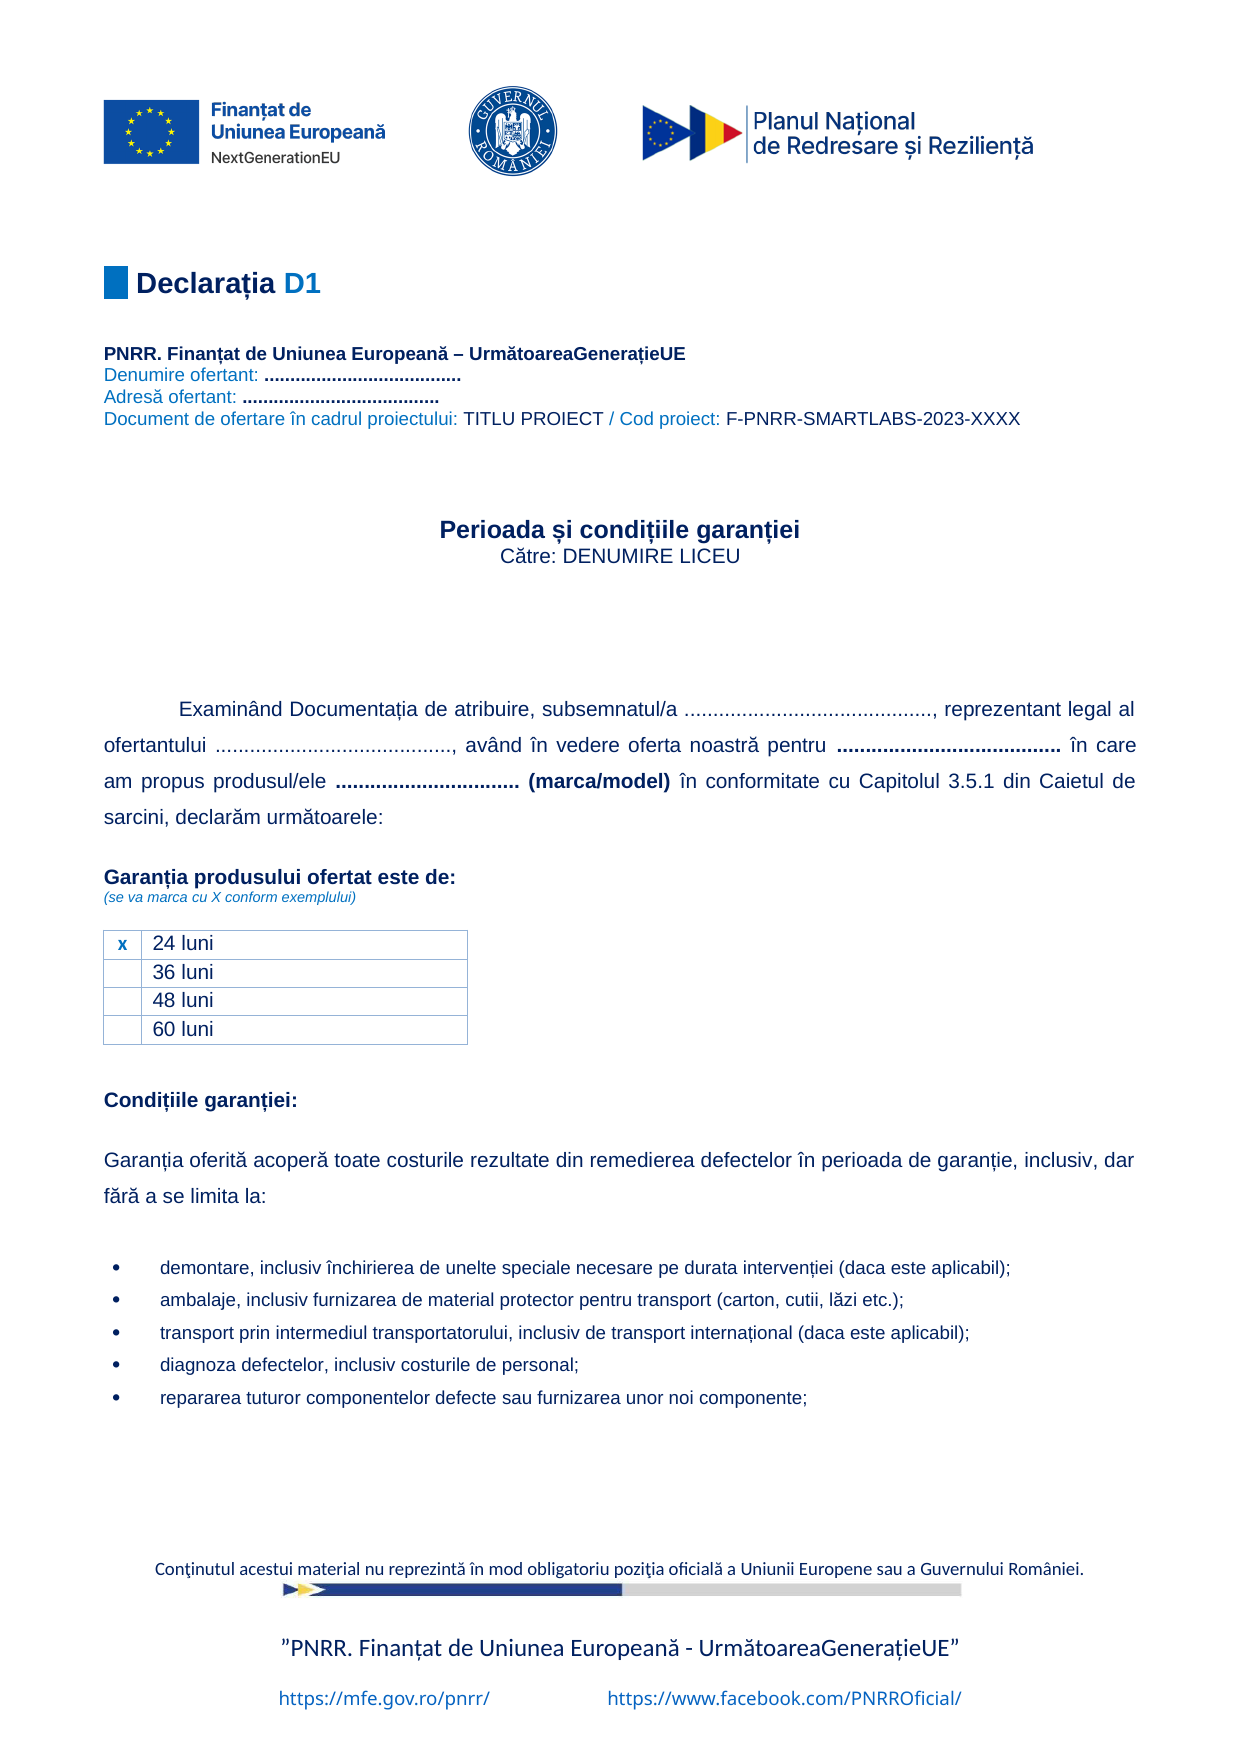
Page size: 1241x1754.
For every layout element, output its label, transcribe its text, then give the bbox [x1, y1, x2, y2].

table_cell [104, 1016, 141, 1044]
list ambalaje, inclusiv furnizarea de material protector pentru transport (carton, cutii, lăzi etc.); [113, 1289, 1137, 1311]
table_cell [104, 960, 141, 987]
text Denumire ofertant: ...................................... [103, 364, 1137, 386]
picture [277, 1579, 963, 1599]
list diagnoza defectelor, inclusiv costurile de personal; [113, 1354, 1137, 1376]
table_cell 48 luni [142, 988, 467, 1015]
list repararea tuturor componentelor defecte sau furnizarea unor noi componente; [113, 1387, 1137, 1408]
table_cell 36 luni [142, 960, 467, 987]
text Perioada și condițiile garanției [103, 515, 1137, 544]
text Garanția oferită acoperă toate costurile rezultate din remedierea defectelor în perioada de garanție, inclusiv, dar fără a se limita la: [103, 1148, 1137, 1208]
table_header 24 luni [142, 931, 467, 958]
table_header x [104, 931, 141, 958]
text ... Declarația D1 [128, 266, 1137, 299]
text Condițiile garanției: [103, 1088, 1137, 1112]
picture [66, 75, 1041, 191]
text Către: DENUMIRE LICEU [103, 544, 1137, 568]
table_cell 60 luni [142, 1016, 467, 1044]
text Garanția produsului ofertat este de: [103, 865, 1137, 889]
list demontare, inclusiv închirierea de unelte speciale necesare pe durata intervenției (daca este aplicabil); [113, 1257, 1137, 1278]
text Examinând Documentația de atribuire, subsemnatul/a ..........................................., reprezentant legal al ofertantului ........................................., având în vedere oferta noastră pentru ....................................... în care am propus produsul/ele ................................ (marca/model) în conformitate cu Capitolul 3.5.1 din Caietul de sarcini, declarăm următoarele: [103, 697, 1137, 829]
text PNRR. Finanțat de Uniunea Europeană – UrmătoareaGenerațieUE [103, 343, 1137, 364]
list transport prin intermediul transportatorului, inclusiv de transport internațional (daca este aplicabil); [113, 1322, 1137, 1343]
text (se va marca cu X conform exemplului) [103, 889, 1137, 906]
table_cell [104, 988, 141, 1015]
text Document de ofertare în cadrul proiectului: TITLU PROIECT / Cod proiect: F-PNRR-SMARTLABS-2023-XXXX [103, 407, 1137, 429]
text Adresă ofertant: ...................................... [103, 386, 1137, 407]
